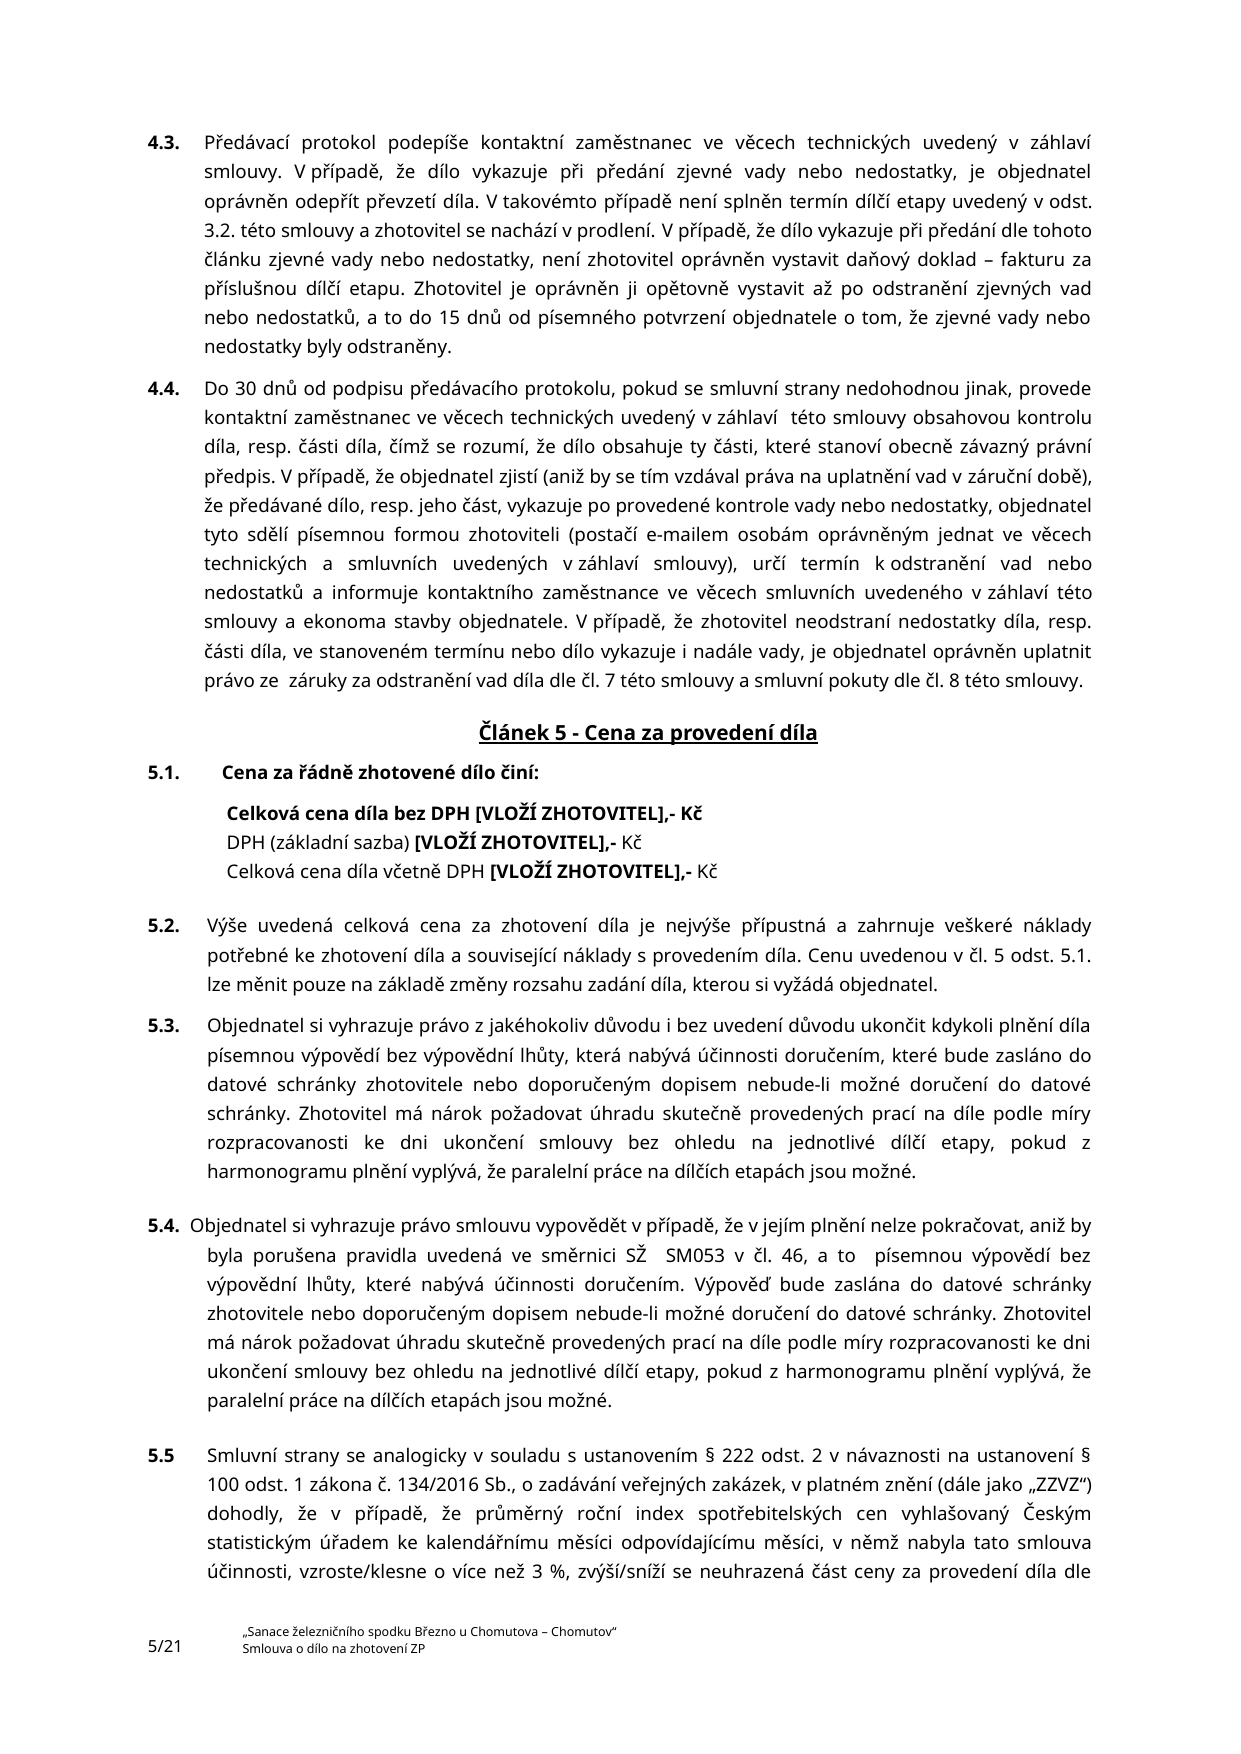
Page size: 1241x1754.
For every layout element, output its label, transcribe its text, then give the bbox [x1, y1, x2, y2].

text 5.4. Objednatel si vyhrazuje právo smlouvu vypovědět v případě, že v jejím plnění nelze pokračovat, aniž by byla porušena pravidla uvedená ve směrnici SŽ SM053 v čl. 46, a to písemnou výpovědí bez výpovědní lhůty, které nabývá účinnosti doručením. Výpověď bude zaslána do datové schránky zhotovitele nebo doporučeným dopisem nebude-li možné doručení do datové schránky. Zhotovitel má nárok požadovat úhradu skutečně provedených prací na díle podle míry rozpracovanosti ke dni ukončení smlouvy bez ohledu na jednotlivé dílčí etapy, pokud z harmonogramu plnění vyplývá, že paralelní práce na dílčích etapách jsou možné. [148, 1209, 1092, 1414]
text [148, 1439, 1092, 1584]
text 4.3. Předávací protokol podepíše kontaktní zaměstnanec ve věcech technických uvedený v záhlaví smlouvy. V případě, že dílo vykazuje při předání zjevné vady nebo nedostatky, je objednatel oprávněn odepřít převzetí díla. V takovémto případě není splněn termín dílčí etapy uvedený v odst. 3.2. této smlouvy a zhotovitel se nachází v prodlení. V případě, že dílo vykazuje při předání dle tohoto článku zjevné vady nebo nedostatky, není zhotovitel oprávněn vystavit daňový doklad – fakturu za příslušnou dílčí etapu. Zhotovitel je oprávněn ji opětovně vystavit až po odstranění zjevných vad nebo nedostatků, a to do 15 dnů od písemného potvrzení objednatele o tom, že zjevné vady nebo nedostatky byly odstraněny. [148, 126, 1092, 360]
text Celková cena díla bez DPH [VLOŽÍ ZHOTOVITEL],- Kč [222, 797, 1092, 826]
text 4.4. Do 30 dnů od podpisu předávacího protokolu, pokud se smluvní strany nedohodnou jinak, provede kontaktní zaměstnanec ve věcech technických uvedený v záhlaví této smlouvy obsahovou kontrolu díla, resp. části díla, čímž se rozumí, že dílo obsahuje ty části, které stanoví obecně závazný právní předpis. V případě, že objednatel zjistí (aniž by se tím vzdával práva na uplatnění vad v záruční době), že předávané dílo, resp. jeho část, vykazuje po provedené kontrole vady nebo nedostatky, objednatel tyto sdělí písemnou formou zhotoviteli (postačí e-mailem osobám oprávněným jednat ve věcech technických a smluvních uvedených v záhlaví smlouvy), určí termín k odstranění vad nebo nedostatků a informuje kontaktního zaměstnance ve věcech smluvních uvedeného v záhlaví této smlouvy a ekonoma stavby objednatele. V případě, že zhotovitel neodstraní nedostatky díla, resp. části díla, ve stanoveném termínu nebo dílo vykazuje i nadále vady, je objednatel oprávněn uplatnit právo ze záruky za odstranění vad díla dle čl. 7 této smlouvy a smluvní pokuty dle čl. 8 této smlouvy. [148, 372, 1092, 693]
text Celková cena díla včetně DPH [VLOŽÍ ZHOTOVITEL],- Kč [162, 855, 1092, 884]
subtitle 5.1. Cena za řádně zhotovené dílo činí: [148, 759, 1092, 784]
text 5.2. Výše uvedená celková cena za zhotovení díla je nejvýše přípustná a zahrnuje veškeré náklady potřebné ke zhotovení díla a související náklady s provedením díla. Cenu uvedenou v čl. 5 odst. 5.1. lze měnit pouze na základě změny rozsahu zadání díla, kterou si vyžádá objednatel. [148, 909, 1092, 997]
text DPH (základní sazba) [VLOŽÍ ZHOTOVITEL],- Kč [162, 826, 1092, 855]
subtitle Článek 5 - Cena za provedení díla [204, 718, 1092, 746]
text 5.3. Objednatel si vyhrazuje právo z jakéhokoliv důvodu i bez uvedení důvodu ukončit kdykoli plnění díla písemnou výpovědí bez výpovědní lhůty, která nabývá účinnosti doručením, které bude zasláno do datové schránky zhotovitele nebo doporučeným dopisem nebude-li možné doručení do datové schránky. Zhotovitel má nárok požadovat úhradu skutečně provedených prací na díle podle míry rozpracovanosti ke dni ukončení smlouvy bez ohledu na jednotlivé dílčí etapy, pokud z harmonogramu plnění vyplývá, že paralelní práce na dílčích etapách jsou možné. [148, 1009, 1092, 1184]
